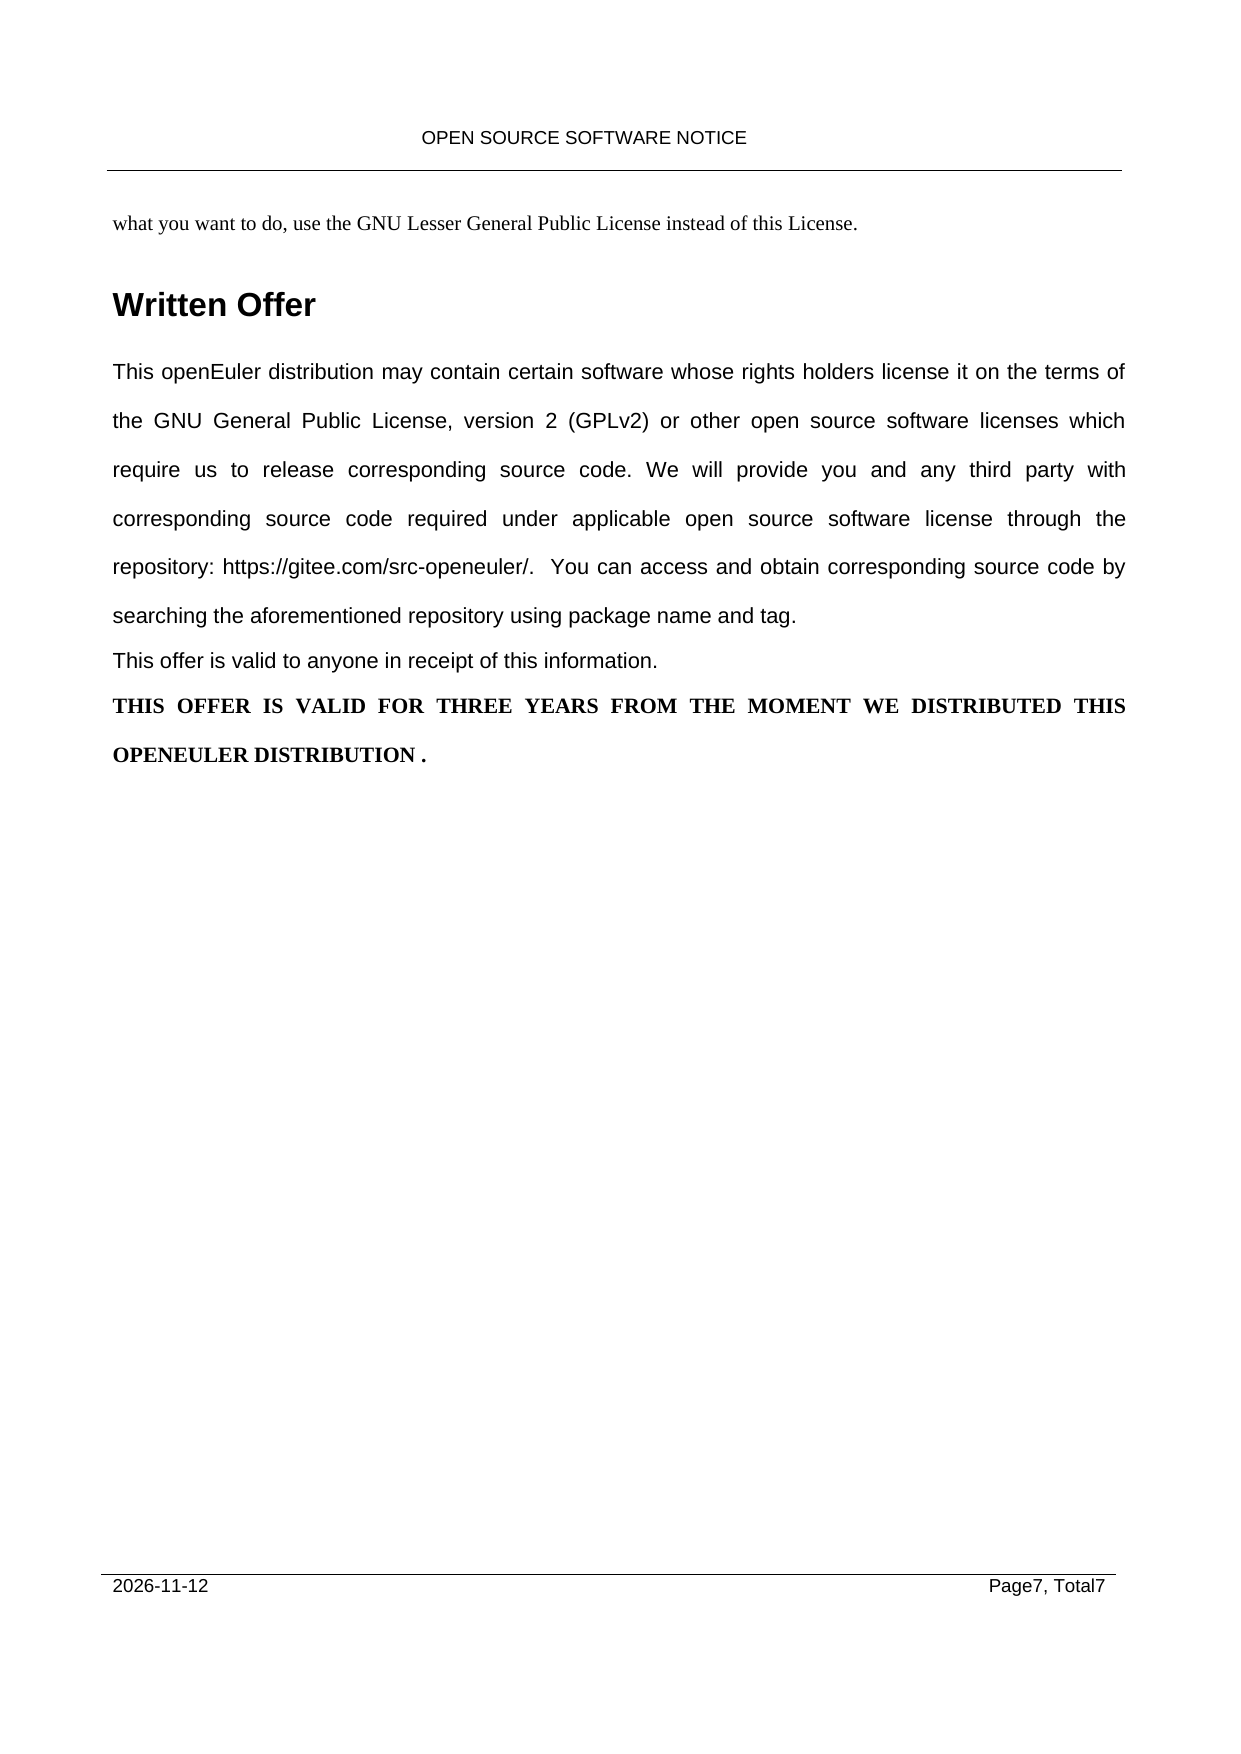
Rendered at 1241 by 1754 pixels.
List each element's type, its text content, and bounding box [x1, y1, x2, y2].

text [112, 206, 1128, 239]
text This offer is valid to anyone in receipt of this information. [112, 644, 1128, 677]
text This openEuler distribution may contain certain software whose rights holders license it on the terms of the GNU General Public License, version 2 (GPLv2) or other open source software licenses which require us to release corresponding source code. We will provide you and any third party with corresponding source code required under applicable open source software license through the repository: https://gitee.com/src-openeuler/. You can access and obtain corresponding source code by searching the aforementioned repository using package name and tag. [112, 356, 1128, 632]
text THIS OFFER IS VALID FOR THREE YEARS FROM THE MOMENT WE DISTRIBUTED THIS OPENEULER DISTRIBUTION . [112, 689, 1128, 771]
text Written Offer [112, 271, 1128, 336]
